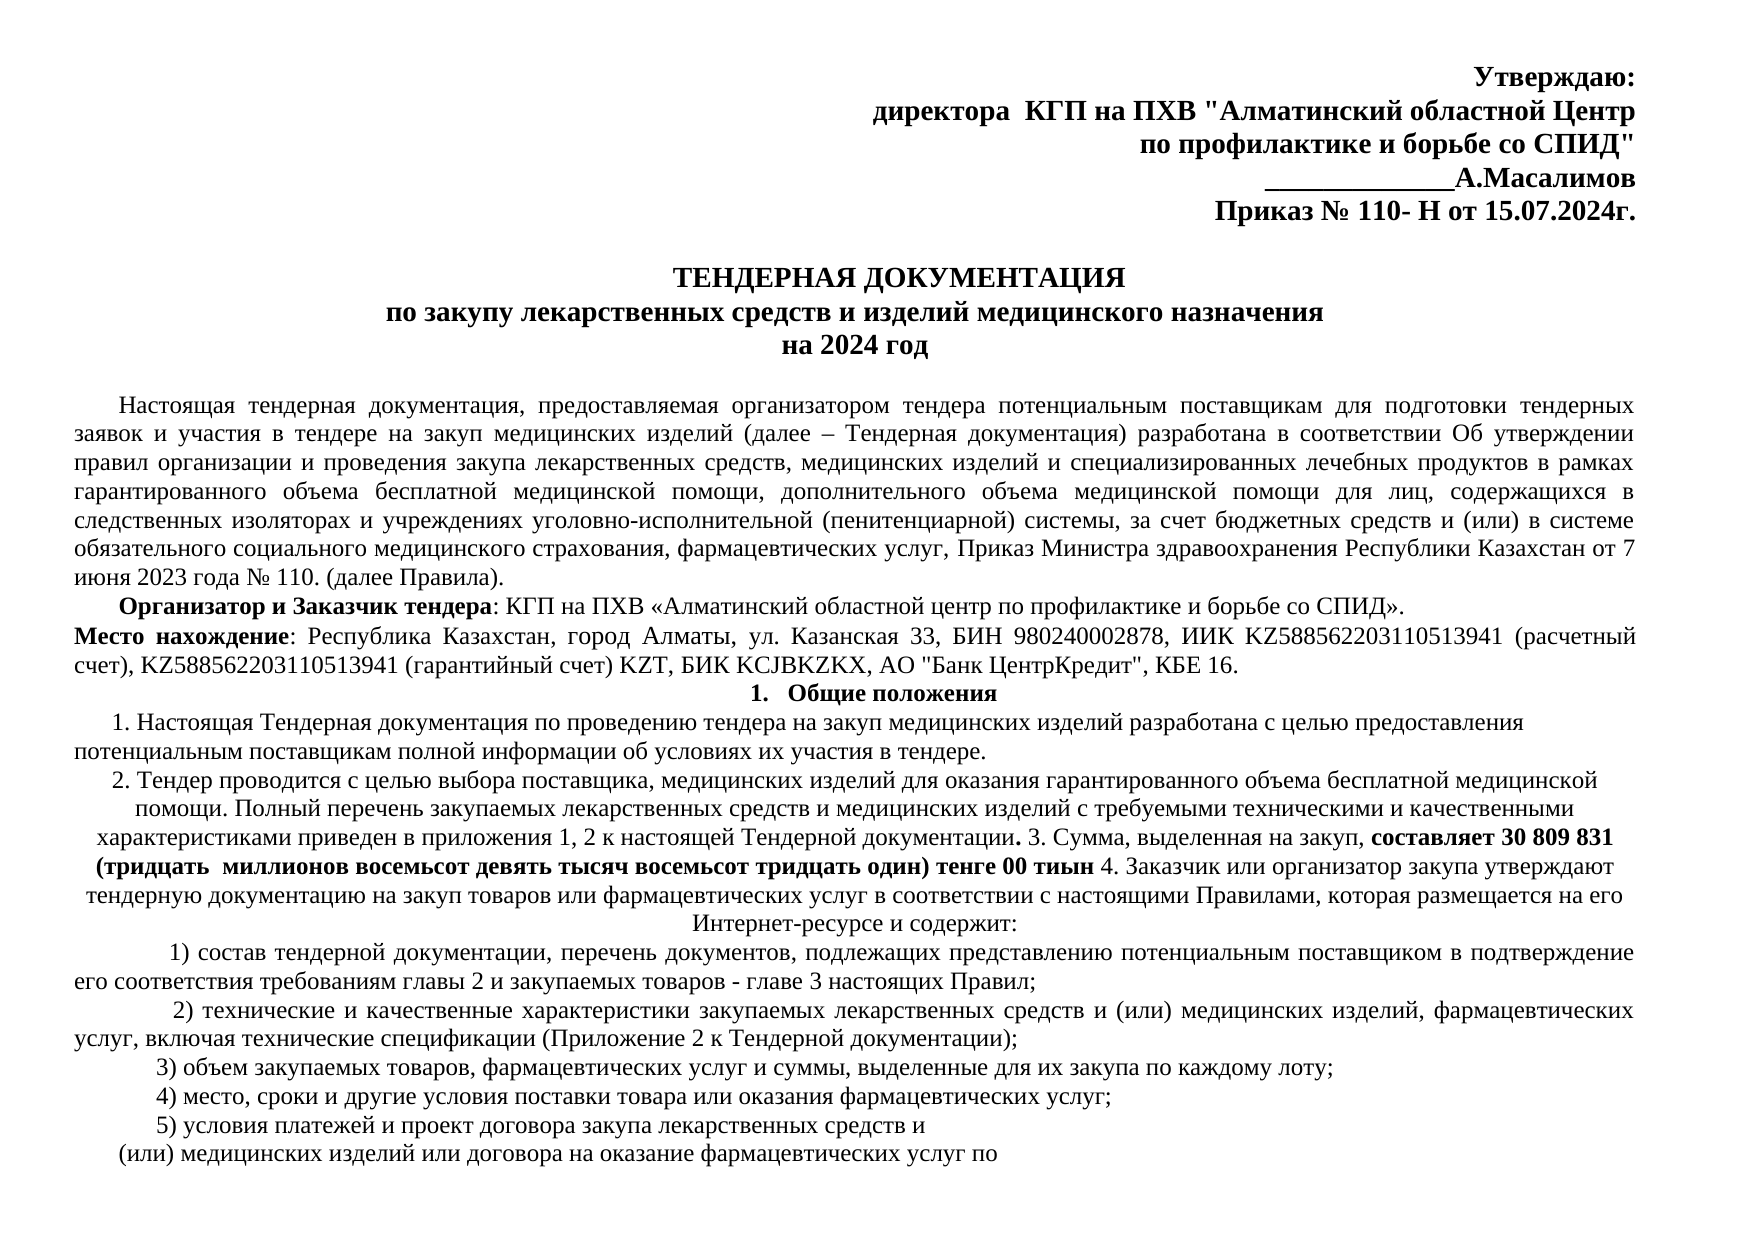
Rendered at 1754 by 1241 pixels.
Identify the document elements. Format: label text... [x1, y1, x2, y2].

text _____________А.Масалимов [74, 160, 1636, 193]
text Место нахождение: Республика Казахстан, город Алматы, ул. Казанская 33, БИН 980240002878, ИИК KZ588562203110513941 (расчетный счет), KZ588562203110513941 (гарантийный счет) KZT, БИК KCJBKZKX, АО "Банк ЦентрКредит", КБЕ 16. [74, 620, 1636, 678]
text 5) условия платежей и проект договора закупа лекарственных средств и [74, 1110, 1636, 1138]
list Общие положения [111, 678, 1636, 707]
text 3) объем закупаемых товаров, фармацевтических услуг и суммы, выделенные для их закупа по каждому лоту; [74, 1052, 1636, 1081]
text на 2024 год [74, 327, 1636, 361]
text по закупу лекарственных средств и изделий медицинского назначения [74, 294, 1636, 327]
text 2) технические и качественные характеристики закупаемых лекарственных средств и (или) медицинских изделий, фармацевтических услуг, включая технические спецификации (Приложение 2 к Тендерной документации); [74, 995, 1636, 1052]
text 2. Тендер проводится с целью выбора поставщика, медицинских изделий для оказания гарантированного объема бесплатной медицинской помощи. Полный перечень закупаемых лекарственных средств и медицинских изделий с требуемыми техническими и качественными характеристиками приведен в приложения 1, 2 к настоящей Тендерной документации. 3. Сумма, выделенная на закуп, составляет 30 809 831 (тридцать миллионов восемьсот девять тысяч восемьсот тридцать один) тенге 00 тиын 4. Заказчик или организатор закупа утверждают тендерную документацию на закуп товаров или фармацевтических услуг в соответствии с настоящими Правилами, которая размещается на его Интернет-ресурсе и содержит: [74, 765, 1636, 937]
text по профилактике и борьбе со СПИД" [74, 126, 1636, 160]
text ТЕНДЕРНАЯ ДОКУМЕНТАЦИЯ [74, 260, 1636, 294]
text 1) состав тендерной документации, перечень документов, подлежащих представлению потенциальным поставщиком в подтверждение его соответствия требованиям главы 2 и закупаемых товаров - главе 3 настоящих Правил; [74, 937, 1636, 995]
text Приказ № 110- Н от 15.07.2024г. [74, 193, 1636, 227]
text Настоящая тендерная документация, предоставляемая организатором тендера потенциальным поставщикам для подготовки тендерных заявок и участия в тендере на закуп медицинских изделий (далее – Тендерная документация) разработана в соответствии Об утверждении правил организации и проведения закупа лекарственных средств, медицинских изделий и специализированных лечебных продуктов в рамках гарантированного объема бесплатной медицинской помощи, дополнительного объема медицинской помощи для лиц, содержащихся в следственных изоляторах и учреждениях уголовно-исполнительной (пенитенциарной) системы, за счет бюджетных средств и (или) в системе обязательного социального медицинского страхования, фармацевтических услуг, Приказ Министра здравоохранения Республики Казахстан от 7 июня 2023 года № 110. (далее Правила). [74, 390, 1636, 591]
text Утверждаю: [74, 59, 1636, 93]
text директора КГП на ПХВ "Алматинский областной Центр [74, 93, 1636, 126]
text (или) медицинских изделий или договора на оказание фармацевтических услуг по [74, 1138, 1636, 1167]
text 4) место, сроки и другие условия поставки товара или оказания фармацевтических услуг; [74, 1081, 1636, 1110]
text 1. Настоящая Тендерная документация по проведению тендера на закуп медицинских изделий разработана с целью предоставления потенциальным поставщикам полной информации об условиях их участия в тендере. [74, 707, 1636, 765]
text Организатор и Заказчик тендера: КГП на ПХВ «Алматинский областной центр по профилактике и борьбе со СПИД». [74, 591, 1636, 620]
